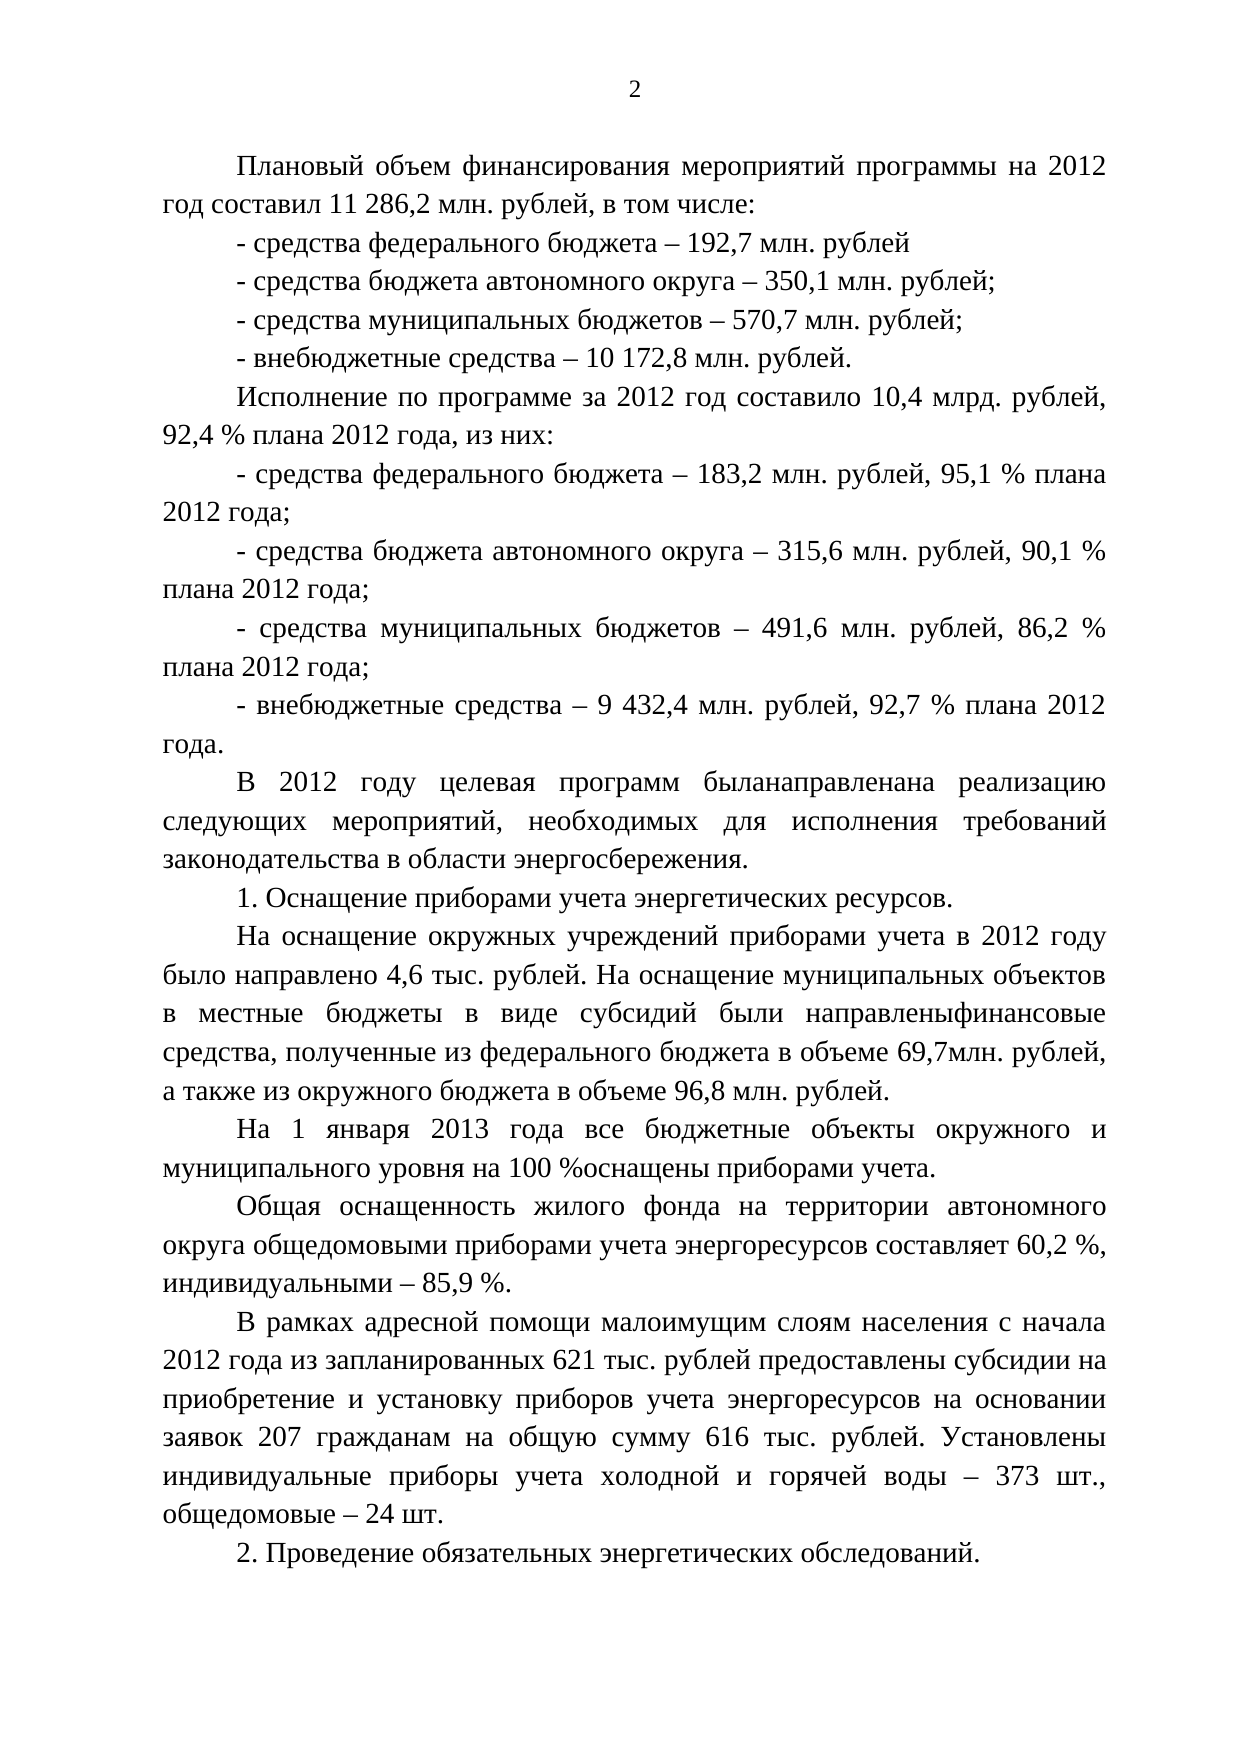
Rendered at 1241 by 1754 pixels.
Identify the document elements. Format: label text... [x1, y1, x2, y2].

list В рамках адресной помощи малоимущим слоям населения с начала 2012 года из запланированных 621 тыс. рублей предоставлены субсидии на приобретение и установку приборов учета энергоресурсов на основании заявок 207 гражданам на общую сумму 616 тыс. рублей. Установлены индивидуальные приборы учета холодной и горячей воды – 373 шт., общедомовые – 24 шт. [162, 1304, 1107, 1530]
text - средства бюджета автономного округа – 315,6 млн. рублей, 90,1 % плана 2012 года; [162, 533, 1107, 605]
text Исполнение по программе за 2012 год составило 10,4 млрд. рублей, 92,4 % плана 2012 года, из них: [162, 379, 1107, 451]
text На оснащение окружных учреждений приборами учета в 2012 году было направлено 4,6 тыс. рублей. На оснащение муниципальных объектов в местные бюджеты в виде субсидий были направленыфинансовые средства, полученные из федерального бюджета в объеме 69,7млн. рублей, а также из окружного бюджета в объеме 96,8 млн. рублей. [162, 918, 1107, 1106]
text 2. Проведение обязательных энергетических обследований. [162, 1535, 1107, 1569]
text - внебюджетные средства – 10 172,8 млн. рублей. [162, 340, 1107, 374]
text - средства муниципальных бюджетов – 491,6 млн. рублей, 86,2 % плана 2012 года; [162, 610, 1107, 682]
text Общая оснащенность жилого фонда на территории автономного округа общедомовыми приборами учета энергоресурсов составляет 60,2 %, индивидуальными – 85,9 %. [162, 1188, 1107, 1299]
text Плановый объем финансирования мероприятий программы на 2012 год составил 11 286,2 млн. рублей, в том числе: [162, 148, 1107, 220]
text - средства федерального бюджета – 192,7 млн. рублей [162, 225, 1107, 258]
text - средства бюджета автономного округа – 350,1 млн. рублей; [162, 263, 1107, 297]
text 1. Оснащение приборами учета энергетических ресурсов. [162, 880, 1107, 913]
text На 1 января 2013 года все бюджетные объекты окружного и муниципального уровня на 100 %оснащены приборами учета. [162, 1111, 1107, 1183]
list - средства федерального бюджета – 183,2 млн. рублей, 95,1 % плана 2012 года; [162, 456, 1107, 528]
text В 2012 году целевая программ быланаправленана реализацию следующих мероприятий, необходимых для исполнения требований законодательства в области энергосбережения. [162, 764, 1107, 875]
text - внебюджетные средства – 9 432,4 млн. рублей, 92,7 % плана 2012 года. [162, 687, 1107, 759]
text - средства муниципальных бюджетов – 570,7 млн. рублей; [162, 302, 1107, 335]
